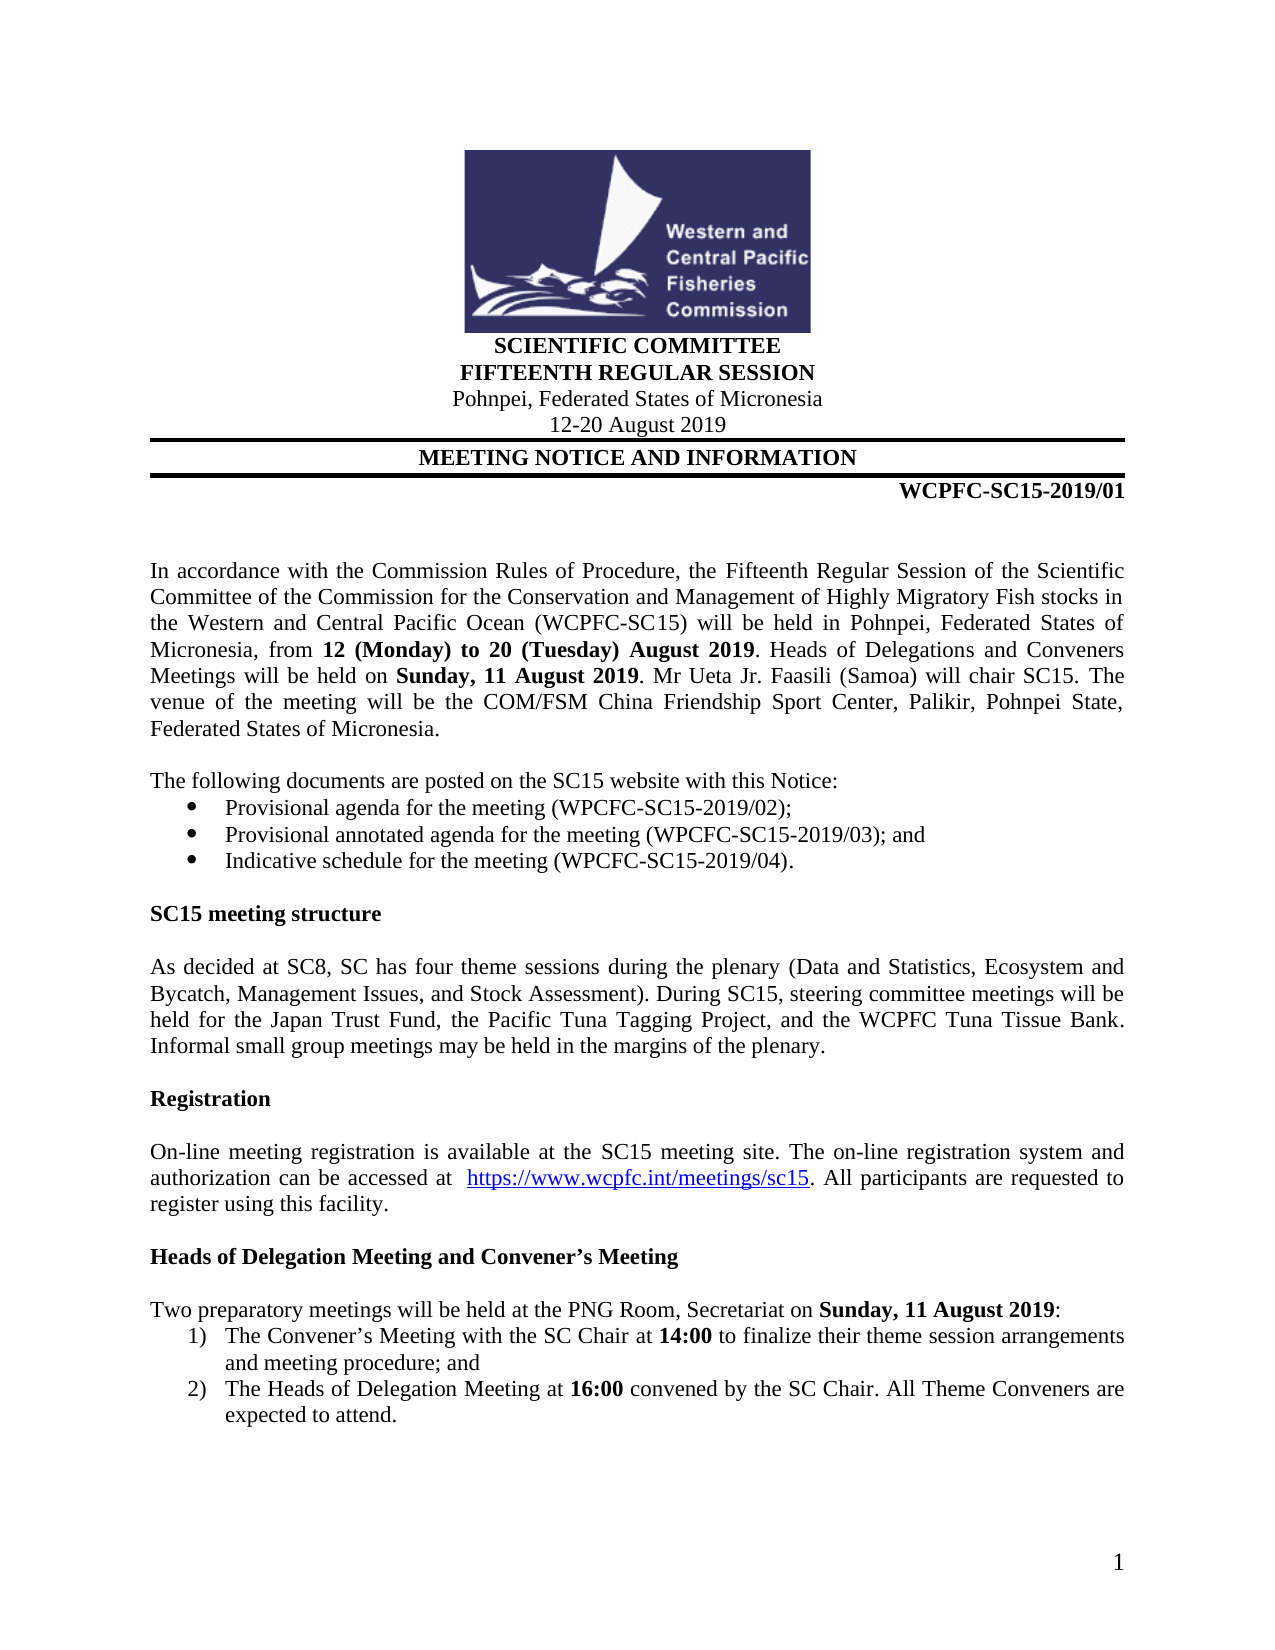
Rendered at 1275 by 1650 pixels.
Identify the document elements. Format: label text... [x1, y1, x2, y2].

text SC15 meeting structure [150, 901, 1125, 927]
list Indicative schedule for the meeting (WPCFC-SC15-2019/04). [187, 847, 1125, 874]
text 12-20 August 2019 [150, 411, 1125, 438]
text WCPFC-SC15-2019/01 [150, 478, 1125, 504]
text In accordance with the Commission Rules of Procedure, the Fifteenth Regular Session of the Scientific Committee of the Commission for the Conservation and Management of Highly Migratory Fish stocks in the Western and Central Pacific Ocean (WCPFC-SC15) will be held in Pohnpei, Federated States of Micronesia, from 12 (Monday) to 20 (Tuesday) August 2019. Heads of Delegations and Conveners Meetings will be held on Sunday, 11 August 2019. Mr Ueta Jr. Faasili (Samoa) will chair SC15. The venue of the meeting will be the COM/FSM China Friendship Sport Center, Palikir, Pohnpei State, Federated States of Micronesia. [150, 557, 1125, 741]
picture [464, 150, 811, 333]
text FIFTEENTH REGULAR SESSION [150, 359, 1125, 385]
text On-line meeting registration is available at the SC15 meeting site. The on-line registration system and authorization can be accessed at https://www.wcpfc.int/meetings/sc15. All participants are requested to register using this facility. [150, 1138, 1125, 1217]
text Heads of Delegation Meeting and Convener’s Meeting [150, 1243, 1125, 1269]
list Provisional annotated agenda for the meeting (WPCFC-SC15-2019/03); and [187, 821, 1125, 847]
list The Heads of Delegation Meeting at 16:00 convened by the SC Chair. All Theme Conveners are expected to attend. [187, 1375, 1125, 1428]
text SCIENTIFIC COMMITTEE [150, 332, 1125, 359]
text The following documents are posted on the SC15 website with this Notice: [150, 767, 1125, 794]
list The Convener’s Meeting with the SC Chair at 14:00 to finalize their theme session arrangements and meeting procedure; and [187, 1322, 1125, 1375]
text Two preparatory meetings will be held at the PNG Room, Secretariat on Sunday, 11 August 2019: [150, 1296, 1125, 1322]
text As decided at SC8, SC has four theme sessions during the plenary (Data and Statistics, Ecosystem and Bycatch, Management Issues, and Stock Assessment). During SC15, steering committee meetings will be held for the Japan Trust Fund, the Pacific Tuna Tagging Project, and the WCPFC Tuna Tissue Bank. Informal small group meetings may be held in the margins of the plenary. [150, 953, 1125, 1059]
list Provisional agenda for the meeting (WPCFC-SC15-2019/02); [187, 794, 1125, 821]
text Registration [150, 1085, 1125, 1111]
text Pohnpei, Federated States of Micronesia [150, 385, 1125, 411]
text MEETING NOTICE AND INFORMATION [150, 442, 1125, 473]
